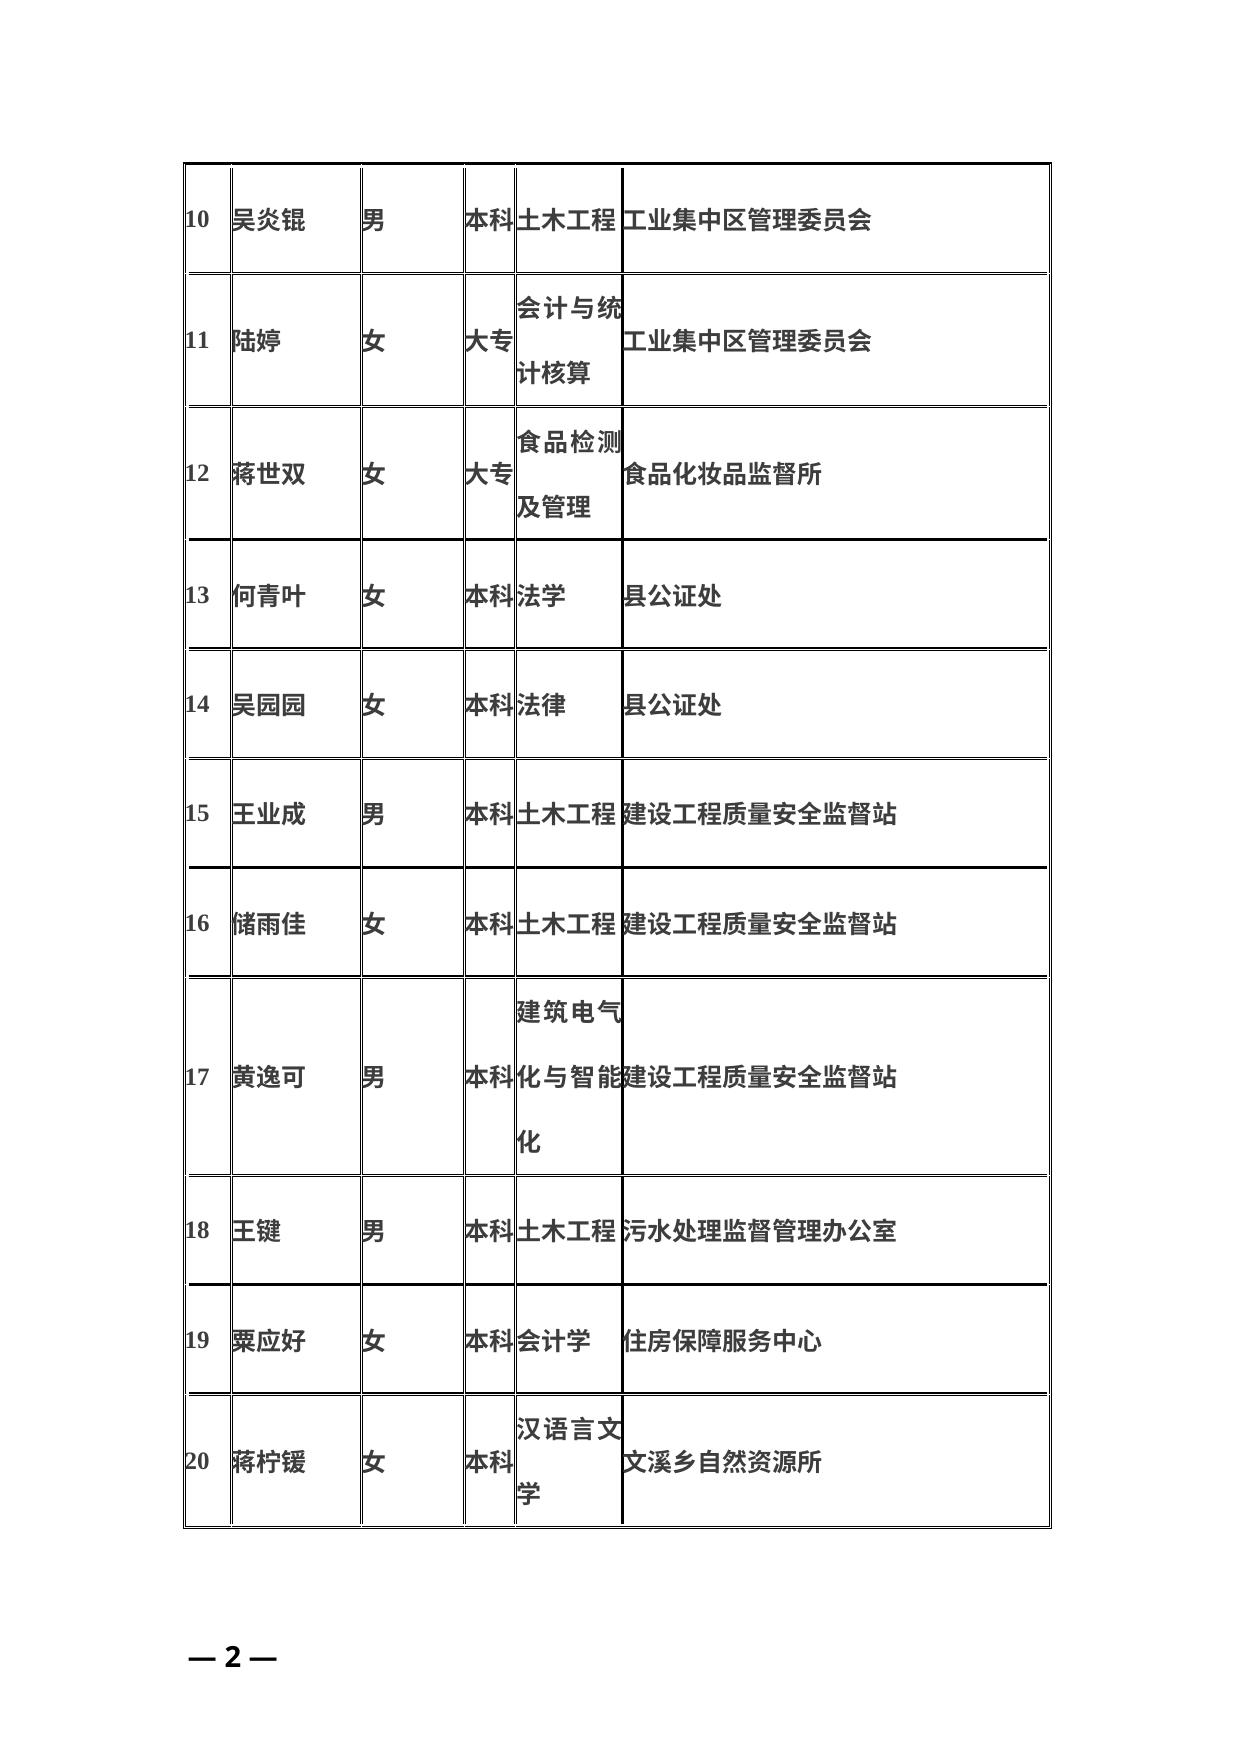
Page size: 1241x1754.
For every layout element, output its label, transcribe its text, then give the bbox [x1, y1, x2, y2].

table_cell 会计与统计核算 [517, 275, 621, 404]
table_cell 文溪乡自然资源所 [622, 1392, 1049, 1526]
table_cell 17 [186, 975, 230, 1173]
table_cell 王键 [233, 1177, 360, 1283]
table_cell 15 [184, 757, 232, 866]
table_cell 会计学 [517, 1286, 621, 1392]
table_cell 汉语言文学 [516, 1396, 622, 1526]
table_cell 工业集中区管理委员会 [622, 165, 1049, 271]
table_cell 男 [361, 165, 464, 271]
table_cell 建设工程质量安全监督站 [624, 866, 1049, 975]
table_cell 县公证处 [624, 647, 1049, 757]
table_cell 女 [361, 1396, 464, 1526]
table_cell 本科 [465, 1396, 516, 1526]
table_cell 女 [363, 1286, 463, 1392]
table_cell 19 [184, 1283, 230, 1392]
table_cell 县公证处 [624, 538, 1050, 647]
table_cell 蒋世双 [233, 408, 360, 538]
table_cell 污水处理监督管理办公室 [624, 1174, 1049, 1283]
table_cell 男 [363, 1177, 463, 1283]
table_cell 20 [186, 1392, 232, 1526]
table_cell 16 [186, 866, 230, 975]
table_cell 女 [363, 651, 463, 757]
table_cell 工业集中区管理委员会 [624, 271, 1049, 404]
table_cell 土木工程 [517, 760, 621, 866]
table_cell 13 [184, 538, 230, 647]
table_cell 蒋柠锾 [232, 1396, 361, 1526]
table_cell 土木工程 [516, 165, 622, 271]
table_cell 12 [186, 405, 230, 538]
table_cell 本科 [466, 541, 514, 647]
table_cell 本科 [466, 1177, 514, 1283]
table_cell 食品化妆品监督所 [624, 405, 1049, 538]
table_cell 食品检测及管理 [517, 408, 621, 538]
table_cell 男 [363, 760, 463, 866]
table_cell 法律 [517, 651, 621, 757]
table_cell 14 [186, 647, 230, 757]
table_cell 建设工程质量安全监督站 [622, 757, 1050, 866]
table_cell 大专 [466, 275, 514, 404]
table_cell 法学 [517, 541, 621, 647]
table_cell 女 [363, 869, 463, 975]
table_cell 本科 [466, 760, 514, 866]
table_cell 粟应好 [233, 1286, 360, 1392]
table_cell 11 [186, 271, 230, 404]
table_cell 本科 [466, 979, 514, 1173]
table_cell 本科 [466, 651, 514, 757]
table_cell 陆婷 [233, 275, 360, 404]
table_cell 土木工程 [517, 1177, 621, 1283]
table_cell 王业成 [233, 760, 360, 866]
table_cell 黄逸可 [233, 979, 360, 1173]
table_cell 土木工程 [517, 869, 621, 975]
table_cell 吴炎锟 [232, 165, 361, 271]
table_cell 18 [186, 1174, 230, 1283]
table_cell 何青叶 [233, 541, 360, 647]
table_cell 本科 [465, 165, 516, 271]
table_cell 建设工程质量安全监督站 [624, 975, 1049, 1173]
table_cell 吴园园 [233, 651, 360, 757]
table_cell 大专 [466, 408, 514, 538]
table_cell 男 [363, 979, 463, 1173]
table_cell 本科 [466, 1286, 514, 1392]
table_cell 女 [363, 408, 463, 538]
table_cell 女 [363, 541, 463, 647]
table_cell 储雨佳 [233, 869, 360, 975]
table_cell 建筑电气化与智能化 [517, 979, 621, 1173]
table_cell 本科 [466, 869, 514, 975]
table_cell 10 [186, 165, 232, 271]
table_cell 住房保障服务中心 [624, 1283, 1050, 1392]
table_cell 女 [363, 275, 463, 404]
